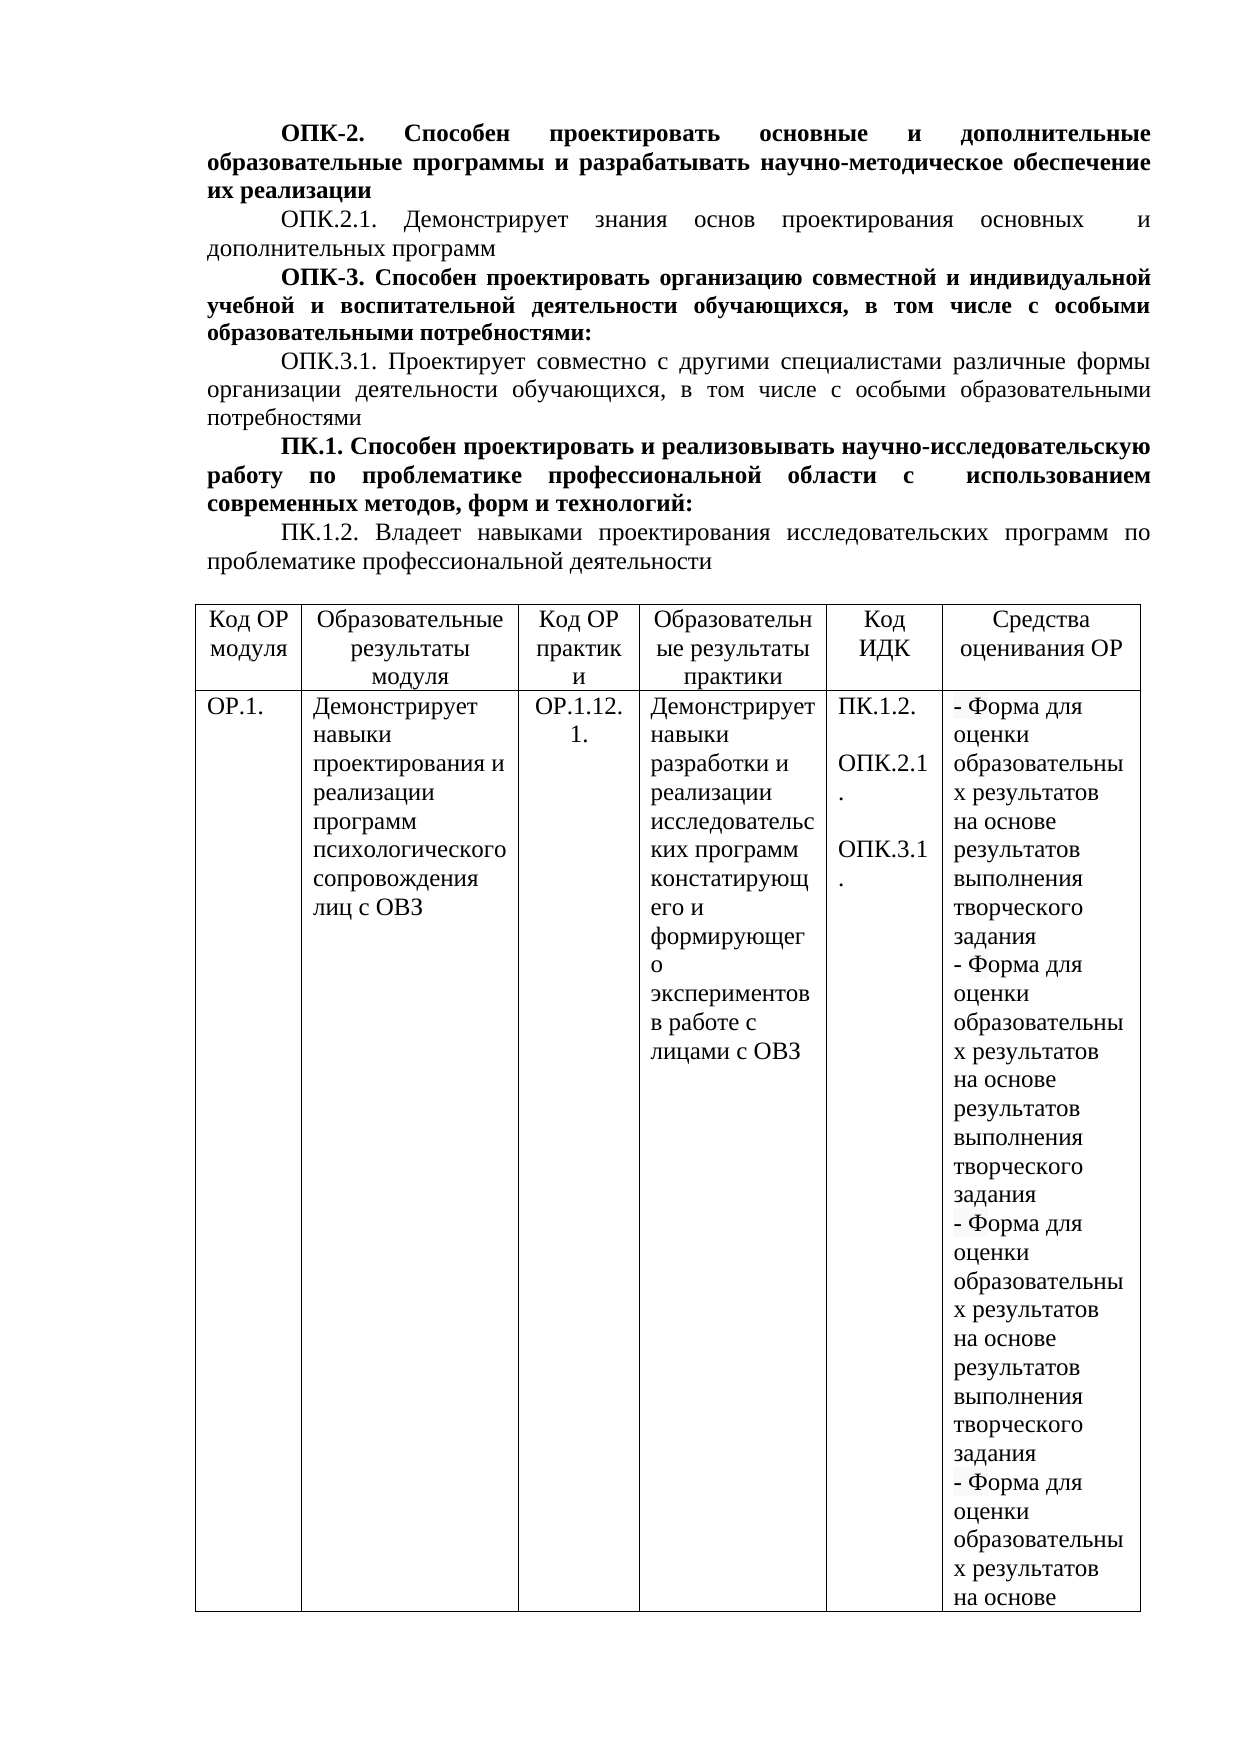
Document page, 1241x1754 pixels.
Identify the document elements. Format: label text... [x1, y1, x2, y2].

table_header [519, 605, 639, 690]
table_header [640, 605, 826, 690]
text ОПК-3. Способен проектировать организацию совместной и индивидуальной учебной и воспитательной деятельности обучающихся, в том числе с особыми образовательными потребностями: [207, 262, 1152, 346]
text ОПК-2. Способен проектировать основные и дополнительные образовательные программы и разрабатывать научно-методическое обеспечение их реализации [207, 118, 1152, 204]
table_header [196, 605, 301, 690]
text ПК.1. Способен проектировать и реализовывать научно-исследовательскую работу по проблематике профессиональной области с использованием современных методов, форм и технологий: [207, 431, 1152, 517]
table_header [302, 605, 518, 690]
text ОПК.3.1. Проектирует совместно с другими специалистами различные формы организации деятельности обучающихся, в том числе с особыми образовательными потребностями [207, 346, 1152, 431]
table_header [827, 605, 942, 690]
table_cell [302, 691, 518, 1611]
text ОПК.2.1. Демонстрирует знания основ проектирования основных и дополнительных программ [207, 204, 1152, 262]
text ПК.1.2. Владеет навыками проектирования исследовательских программ по проблематике профессиональной деятельности [207, 517, 1152, 575]
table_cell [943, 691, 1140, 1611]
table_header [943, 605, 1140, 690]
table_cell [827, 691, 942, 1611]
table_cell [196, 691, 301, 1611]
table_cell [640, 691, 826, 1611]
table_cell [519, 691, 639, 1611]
